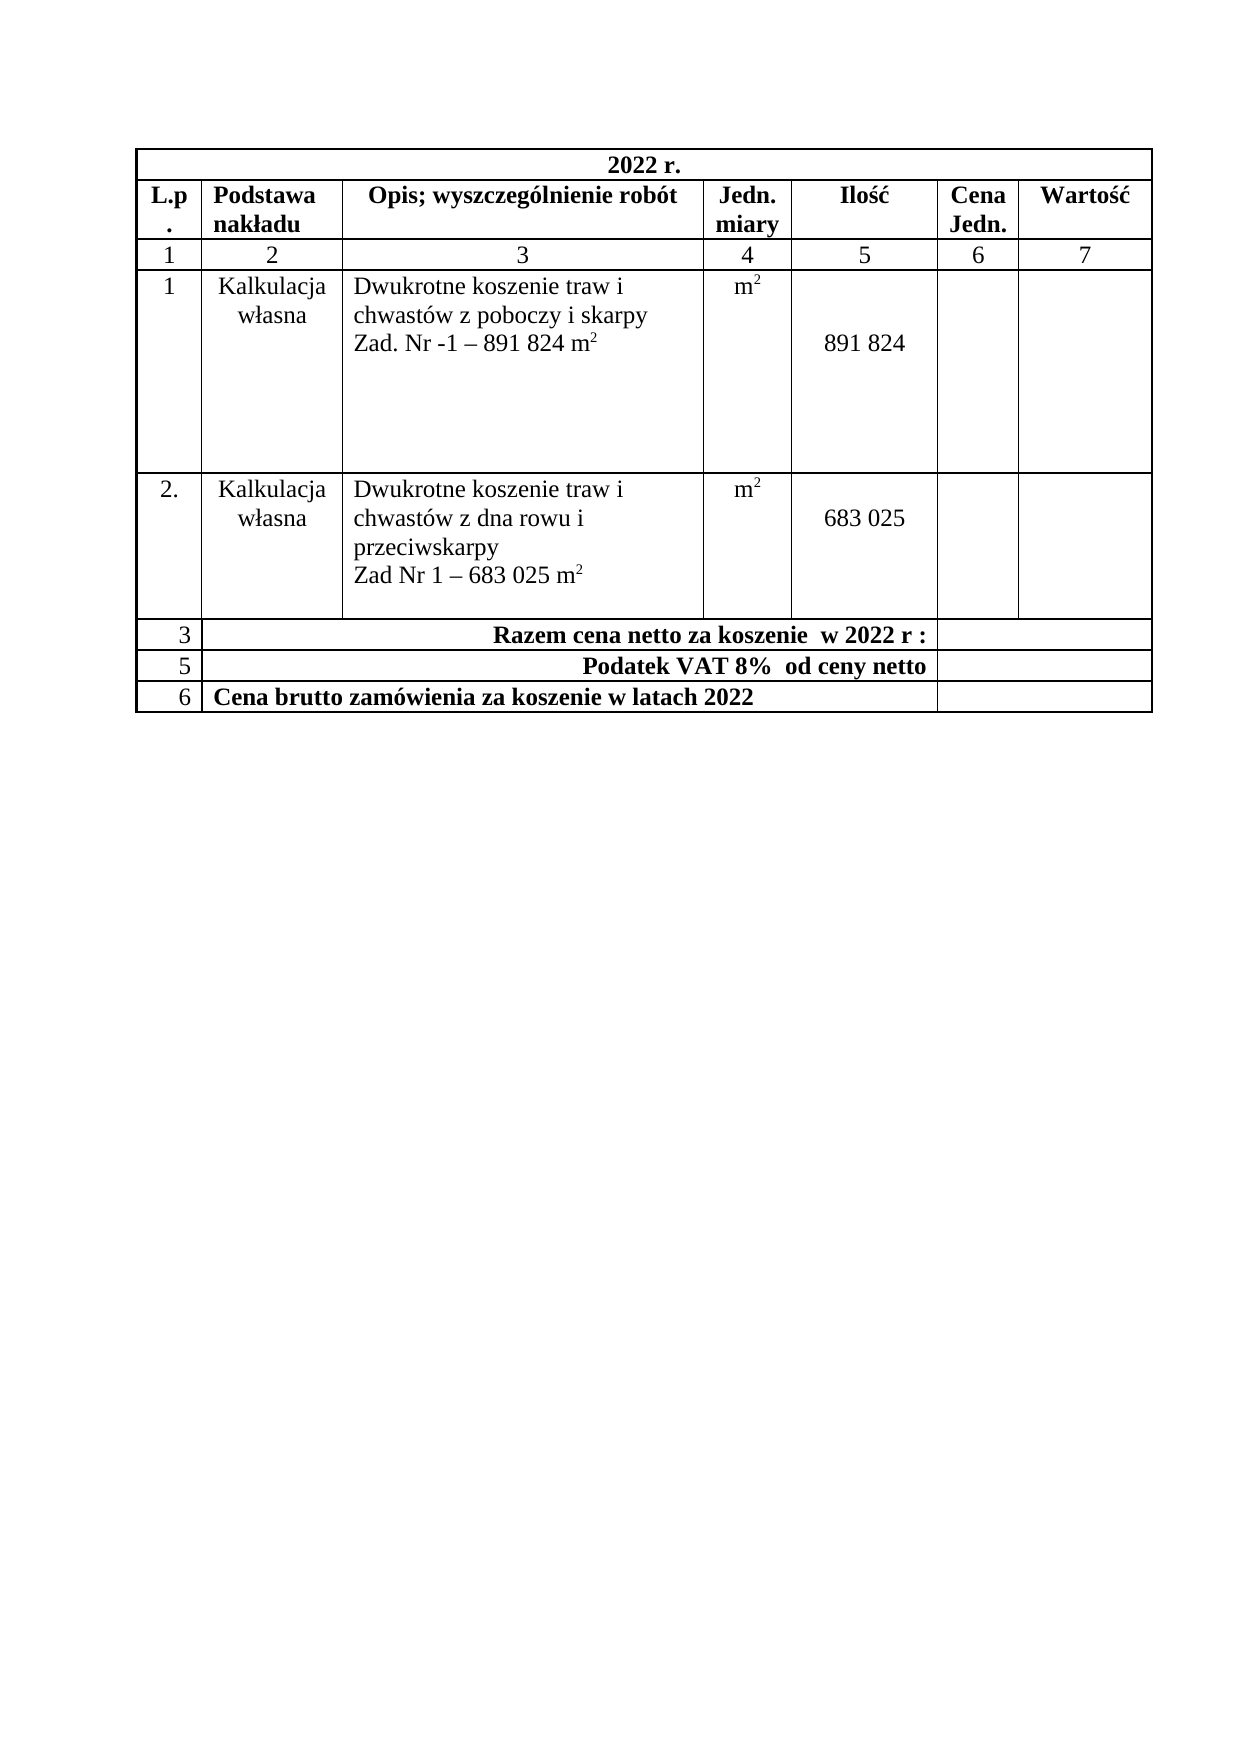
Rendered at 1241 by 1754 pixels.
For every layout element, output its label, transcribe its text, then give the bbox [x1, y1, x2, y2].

table_cell 6 [138, 682, 201, 711]
table_cell Dwukrotne koszenie traw i chwastów z poboczy i skarpy Zad. Nr -1 – 891 824 m2 [343, 271, 703, 472]
table_cell Podstawa nakładu [202, 181, 342, 238]
table_cell 5 [792, 240, 937, 269]
table_cell Wartość [1019, 181, 1151, 238]
table_cell [938, 651, 1151, 680]
table_cell Podatek VAT 8% od ceny netto [203, 651, 937, 680]
table_cell m2 [704, 474, 791, 618]
table_cell Jedn. miary [704, 181, 791, 238]
table_cell 6 [938, 240, 1018, 269]
table_cell [938, 682, 1151, 711]
table_cell Kalkulacja własna [202, 271, 342, 472]
table_cell 4 [704, 240, 791, 269]
table_cell Cena Jedn. [938, 181, 1018, 238]
table_cell [938, 271, 1018, 472]
table_header 2022 r. [138, 150, 1151, 178]
table_cell Ilość [792, 181, 937, 238]
table_cell [938, 474, 1018, 618]
table_cell 2 [202, 240, 342, 269]
table_cell 891 824 [792, 271, 937, 472]
table_cell Razem cena netto za koszenie w 2022 r : [203, 620, 937, 649]
table_cell [1019, 271, 1151, 472]
table_cell m2 [704, 271, 791, 472]
table_cell 2. [138, 474, 201, 618]
table_cell 683 025 [792, 474, 937, 618]
table_cell [1019, 474, 1151, 618]
table_cell Cena brutto zamówienia za koszenie w latach 2022 [203, 682, 937, 711]
table_cell 1 [138, 240, 201, 269]
table_cell Kalkulacja własna [202, 474, 342, 618]
table_cell 7 [1019, 240, 1151, 269]
table_cell 3 [138, 620, 201, 649]
table_cell [938, 620, 1151, 649]
table_cell 3 [343, 240, 703, 269]
table_cell L.p. [138, 181, 201, 238]
table_cell 1 [138, 271, 201, 472]
table_cell 5 [138, 651, 201, 680]
table_cell Dwukrotne koszenie traw i chwastów z dna rowu i przeciwskarpy Zad Nr 1 – 683 025 m2 [343, 474, 703, 618]
table_cell Opis; wyszczególnienie robót [343, 181, 703, 238]
